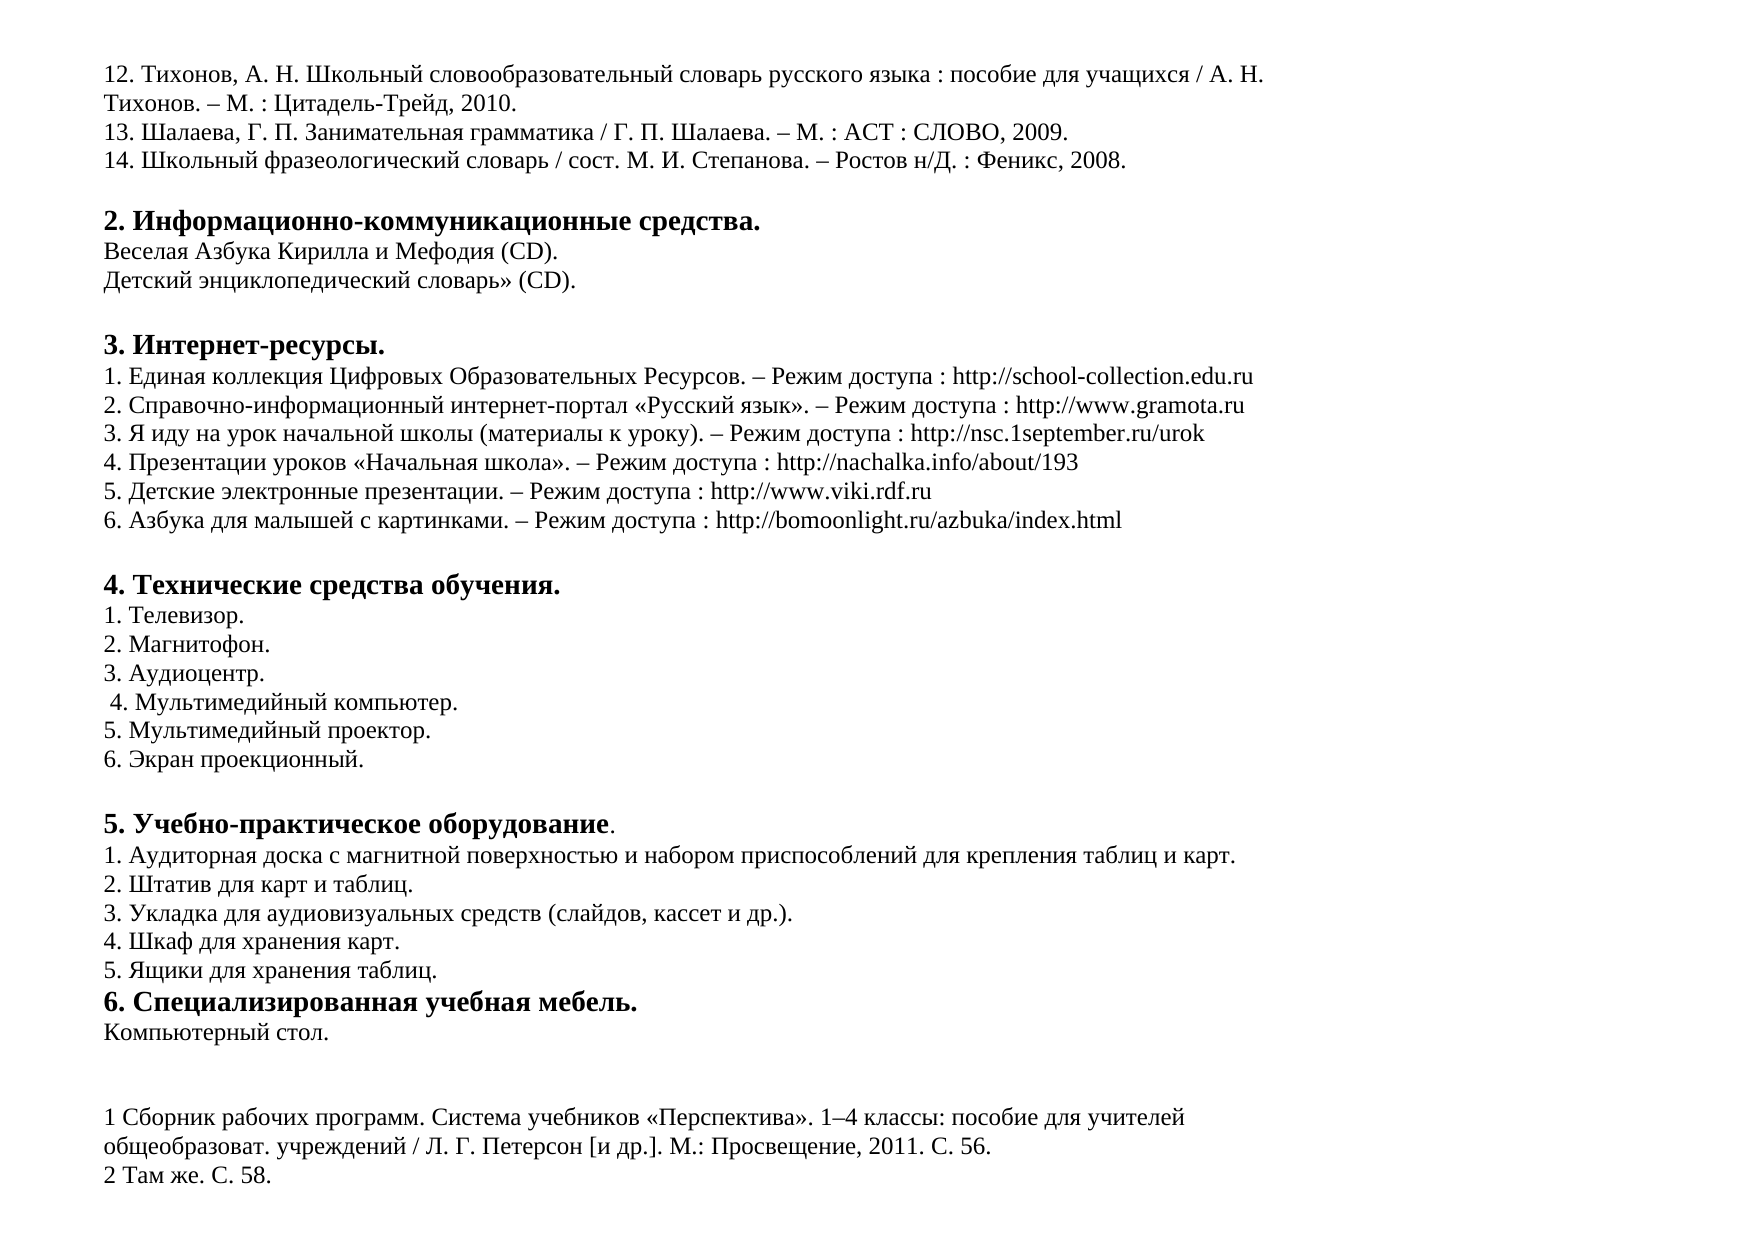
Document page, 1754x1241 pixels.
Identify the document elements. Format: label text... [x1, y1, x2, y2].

text 14. Школьный фразеологический словарь / сост. М. И. Степанова. – Ростов н/Д. : Феникс, 2008. [103, 145, 1636, 174]
text Компьютерный стол. [103, 1017, 1636, 1046]
text 4. Шкаф для хранения карт. [103, 926, 1636, 955]
text 1 Сборник рабочих программ. Система учебников «Перспектива». 1–4 классы: пособие для учителей [103, 1102, 1636, 1131]
text 2 Там же. С. 58. [103, 1160, 1636, 1188]
text 2. Справочно-информационный интернет-портал «Русский язык». – Режим доступа : http://www.gramota.ru [103, 390, 1636, 418]
text 12. Тихонов, А. Н. Школьный словообразовательный словарь русского языка : пособие для учащихся / А. Н. [103, 59, 1636, 88]
text Тихонов. – М. : Цитадель-Трейд, 2010. [103, 88, 1636, 117]
text 6. Азбука для малышей с картинками. – Режим доступа : http://bomoonlight.ru/azbuka/index.html [103, 505, 1636, 533]
text 2. Штатив для карт и таблиц. [103, 869, 1636, 898]
text 2. Информационно-коммуникационные средства. [103, 203, 1636, 236]
text 3. Укладка для аудиовизуальных средств (слайдов, кассет и др.). [103, 898, 1636, 926]
text 6. Экран проекционный. [103, 744, 1636, 773]
text 3. Я иду на урок начальной школы (материалы к уроку). – Режим доступа : http://nsc.1september.ru/urok [103, 418, 1636, 447]
text 1. Аудиторная доска с магнитной поверхностью и набором приспособлений для крепления таблиц и карт. [103, 840, 1636, 869]
text 6. Специализированная учебная мебель. [103, 984, 1636, 1017]
text 4. Технические средства обучения. [103, 567, 1636, 601]
text 2. Магнитофон. [103, 629, 1636, 658]
text 4. Презентации уроков «Начальная школа». – Режим доступа : http://nachalka.info/about/193 [103, 447, 1636, 476]
text 3. Аудиоцентр. [103, 658, 1636, 687]
text 1. Единая коллекция Цифровых Образовательных Ресурсов. – Режим доступа : http://school-collection.edu.ru [103, 361, 1636, 390]
text Детский энциклопедический словарь» (CD). [103, 265, 1636, 294]
text 5. Ящики для хранения таблиц. [103, 955, 1636, 984]
text общеобразоват. учреждений / Л. Г. Петерсон [и др.]. М.: Просвещение, 2011. С. 56. [103, 1131, 1636, 1160]
text 3. Интернет-ресурсы. [103, 327, 1636, 361]
text 13. Шалаева, Г. П. Занимательная грамматика / Г. П. Шалаева. – М. : АСТ : СЛОВО, 2009. [103, 117, 1636, 145]
text 5. Учебно-практическое оборудование. [103, 807, 1636, 840]
text 5. Мультимедийный проектор. [103, 716, 1636, 744]
text 1. Телевизор. [103, 601, 1636, 629]
text Веселая Азбука Кирилла и Мефодия (CD). [103, 236, 1636, 265]
text 4. Мультимедийный компьютер. [103, 687, 1636, 716]
text 5. Детские электронные презентации. – Режим доступа : http://www.viki.rdf.ru [103, 476, 1636, 505]
